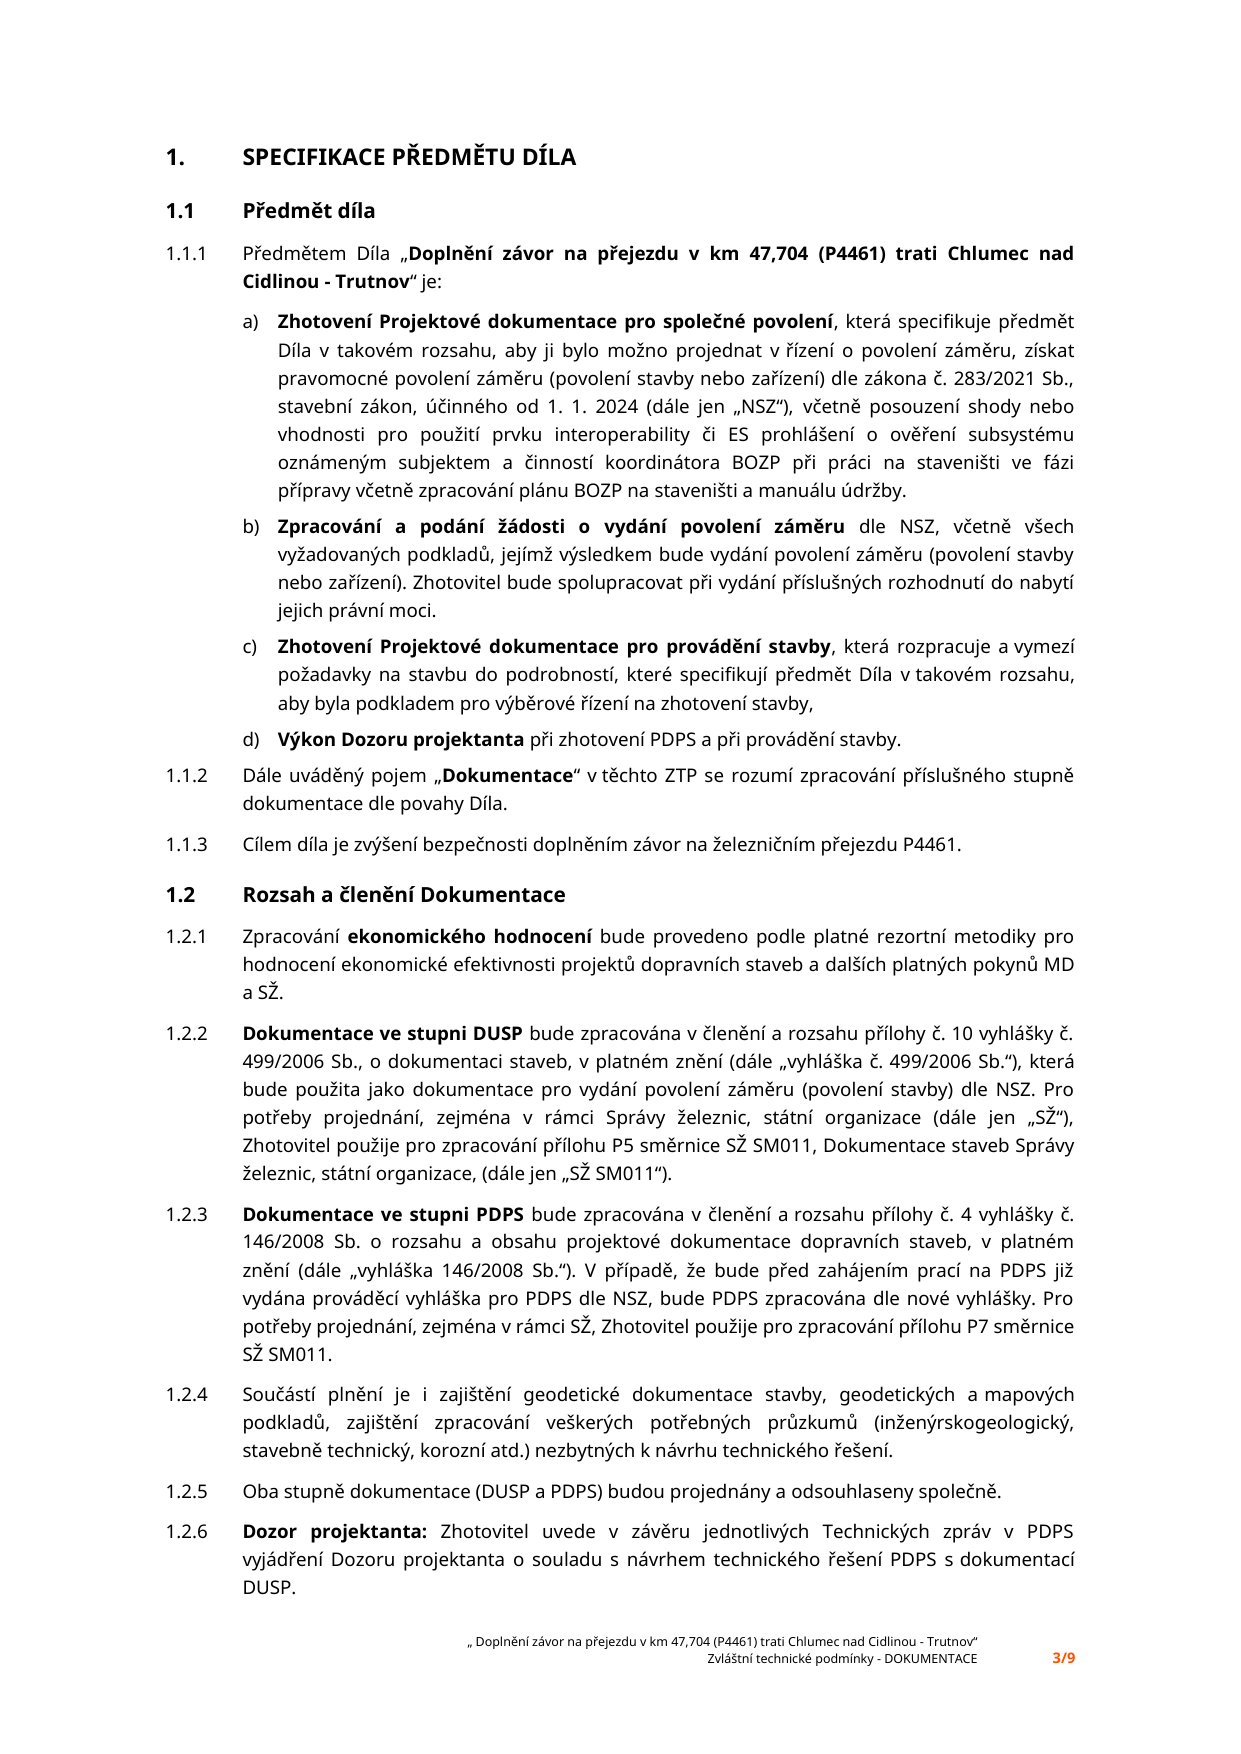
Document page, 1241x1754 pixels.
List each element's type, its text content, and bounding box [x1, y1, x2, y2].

text Dále uváděný pojem „Dokumentace“ v těchto ZTP se rozumí zpracování příslušného stupně dokumentace dle povahy Díla. [165, 762, 1075, 816]
text Součástí plnění je i zajištění geodetické dokumentace stavby, geodetických a mapových podkladů, zajištění zpracování veškerých potřebných průzkumů (inženýrskogeologický, stavebně technický, korozní atd.) nezbytných k návrhu technického řešení. [165, 1381, 1075, 1463]
text Zhotovení Projektové dokumentace pro provádění stavby, která rozpracuje a vymezí požadavky na stavbu do podrobností, které specifikují předmět Díla v takovém rozsahu, aby byla podkladem pro výběrové řízení na zhotovení stavby, [242, 634, 1075, 715]
text Výkon Dozoru projektanta při zhotovení PDPS a při provádění stavby. [242, 726, 1075, 752]
text Zpracování ekonomického hodnocení bude provedeno podle platné rezortní metodiky pro hodnocení ekonomické efektivnosti projektů dopravních staveb a dalších platných pokynů MD a SŽ. [165, 924, 1075, 1005]
text Cílem díla je zvýšení bezpečnosti doplněním závor na železničním přejezdu P4461. [165, 831, 1075, 857]
text Předmětem Díla „Doplnění závor na přejezdu v km 47,704 (P4461) trati Chlumec nad Cidlinou - Trutnov“ je: [165, 240, 1075, 294]
text Zhotovení Projektové dokumentace pro společné povolení, která specifikuje předmět Díla v takovém rozsahu, aby ji bylo možno projednat v řízení o povolení záměru, získat pravomocné povolení záměru (povolení stavby nebo zařízení) dle zákona č. 283/2021 Sb., stavební zákon, účinného od 1. 1. 2024 (dále jen „NSZ“), včetně posouzení shody nebo vhodnosti pro použití prvku interoperability či ES prohlášení o ověření subsystému oznámeným subjektem a činností koordinátora BOZP při práci na staveništi ve fázi přípravy včetně zpracování plánu BOZP na staveništi a manuálu údržby. [242, 309, 1075, 502]
text Předmět díla [165, 197, 1075, 225]
text SPECIFIKACE PŘEDMĚTU DÍLA [165, 141, 1075, 173]
text Dokumentace ve stupni DUSP bude zpracována v členění a rozsahu přílohy č. 10 vyhlášky č. 499/2006 Sb., o dokumentaci staveb, v platném znění (dále „vyhláška č. 499/2006 Sb.“), která bude použita jako dokumentace pro vydání povolení záměru (povolení stavby) dle NSZ. Pro potřeby projednání, zejména v rámci Správy železnic, státní organizace (dále jen „SŽ“), Zhotovitel použije pro zpracování přílohu P5 směrnice SŽ SM011, Dokumentace staveb Správy železnic, státní organizace, (dále jen „SŽ SM011“). [165, 1020, 1075, 1186]
text Dozor projektanta: Zhotovitel uvede v závěru jednotlivých Technických zpráv v PDPS vyjádření Dozoru projektanta o souladu s návrhem technického řešení PDPS s dokumentací DUSP. [165, 1518, 1075, 1600]
text Zpracování a podání žádosti o vydání povolení záměru dle NSZ, včetně všech vyžadovaných podkladů, jejímž výsledkem bude vydání povolení záměru (povolení stavby nebo zařízení). Zhotovitel bude spolupracovat při vydání příslušných rozhodnutí do nabytí jejich právní moci. [242, 513, 1075, 623]
text Dokumentace ve stupni PDPS bude zpracována v členění a rozsahu přílohy č. 4 vyhlášky č. 146/2008 Sb. o rozsahu a obsahu projektové dokumentace dopravních staveb, v platném znění (dále „vyhláška 146/2008 Sb.“). V případě, že bude před zahájením prací na PDPS již vydána prováděcí vyhláška pro PDPS dle NSZ, bude PDPS zpracována dle nové vyhlášky. Pro potřeby projednání, zejména v rámci SŽ, Zhotovitel použije pro zpracování přílohu P7 směrnice SŽ SM011. [165, 1201, 1075, 1366]
text Rozsah a členění Dokumentace [165, 880, 1075, 908]
text Oba stupně dokumentace (DUSP a PDPS) budou projednány a odsouhlaseny společně. [165, 1478, 1075, 1503]
